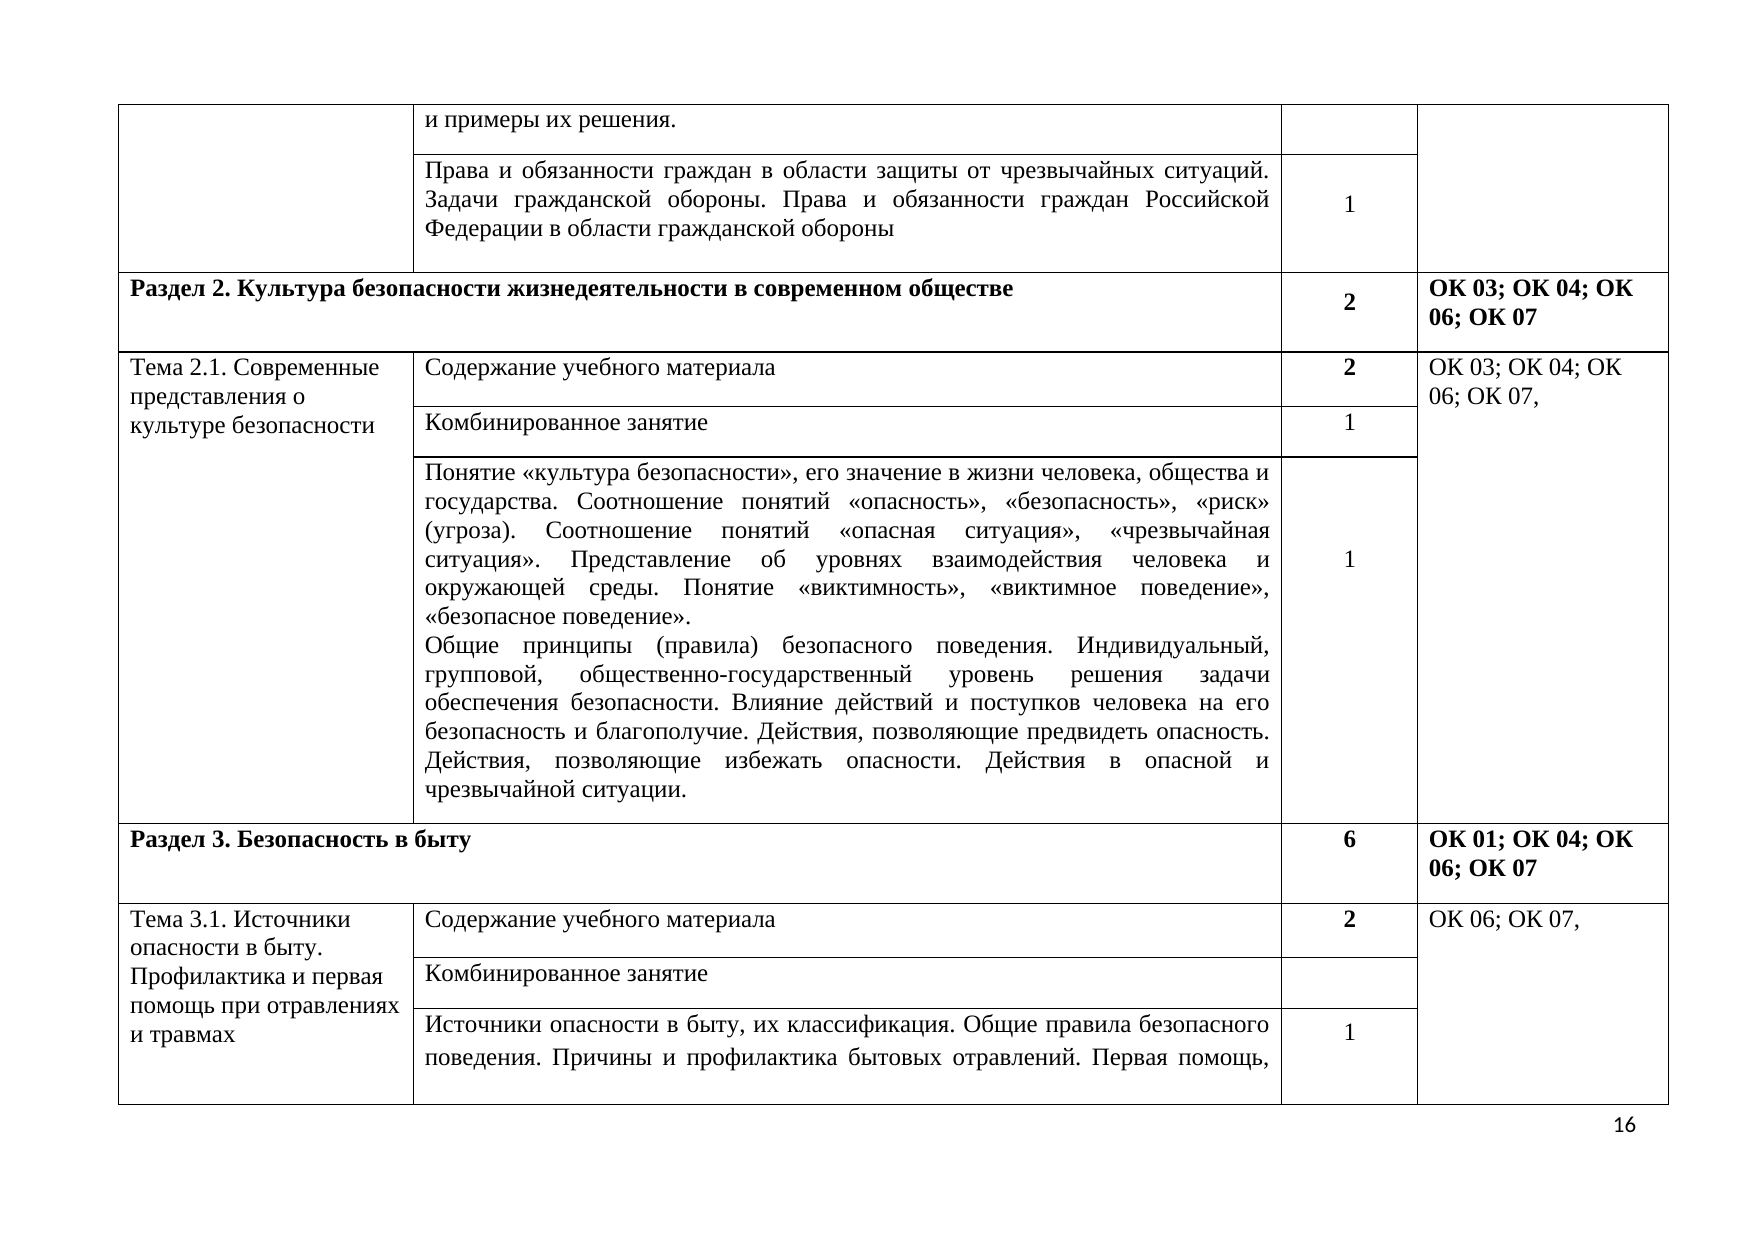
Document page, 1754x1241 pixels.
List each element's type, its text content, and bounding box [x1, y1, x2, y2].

table_cell 6 [1282, 824, 1417, 903]
table_cell Содержание учебного материала [414, 353, 1281, 406]
table_cell 2 [1282, 273, 1417, 351]
table_cell ОК 03; ОК 04; ОК 06; ОК 07 [1418, 273, 1668, 351]
table_cell 1 [1282, 155, 1417, 272]
table_cell Понятие «культура безопасности», его значение в жизни человека, общества и государства. Соотношение понятий «опасность», «безопасность», «риск» (угроза). Соотношение понятий «опасная ситуация», «чрезвычайная ситуация». Представление об уровнях взаимодействия человека и окружающей среды. Понятие «виктимность», «виктимное поведение», «безопасное поведение». Общие принципы (правила) безопасного поведения. Индивидуальный, групповой, общественно-государственный уровень решения задачи обеспечения безопасности. Влияние действий и поступков человека на его безопасность и благополучие. Действия, позволяющие предвидеть опасность. Действия, позволяющие избежать опасности. Действия в опасной и чрезвычайной ситуации. [414, 458, 1281, 823]
table_cell Содержание учебного материала [414, 904, 1281, 957]
table_cell 1 [1282, 1009, 1417, 1104]
table_cell Комбинированное занятие [414, 958, 1281, 1008]
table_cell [414, 105, 1281, 154]
table_cell 1 [1282, 407, 1417, 456]
table_cell 1 [1282, 105, 1417, 154]
table_cell Раздел 2. Культура безопасности жизнедеятельности в современном обществе [119, 273, 1281, 351]
table_cell ОК 03; ОК 04; ОК 06; ОК 07, [1418, 353, 1668, 823]
table_cell ОК 06; ОК 07, [1418, 904, 1668, 1104]
table_cell Права и обязанности граждан в области защиты от чрезвычайных ситуаций. Задачи гражданской обороны. Права и обязанности граждан Российской Федерации в области гражданской обороны [414, 155, 1281, 272]
table_cell [1282, 958, 1417, 1008]
table_cell Раздел 3. Безопасность в быту [119, 824, 1281, 903]
table_cell 1 [1282, 458, 1417, 823]
table_cell 2 [1282, 904, 1417, 957]
table_cell ОК 01; ОК 04; ОК 06; ОК 07 [1418, 824, 1668, 903]
table_cell Тема 2.1. Современные представления о культуре безопасности [119, 353, 413, 823]
table_cell Тема 3.1. Источники опасности в быту. Профилактика и первая помощь при отравлениях и травмах [119, 904, 413, 1104]
table_cell Комбинированное занятие [414, 407, 1281, 456]
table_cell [414, 1009, 1281, 1104]
table_cell 2 [1282, 353, 1417, 406]
